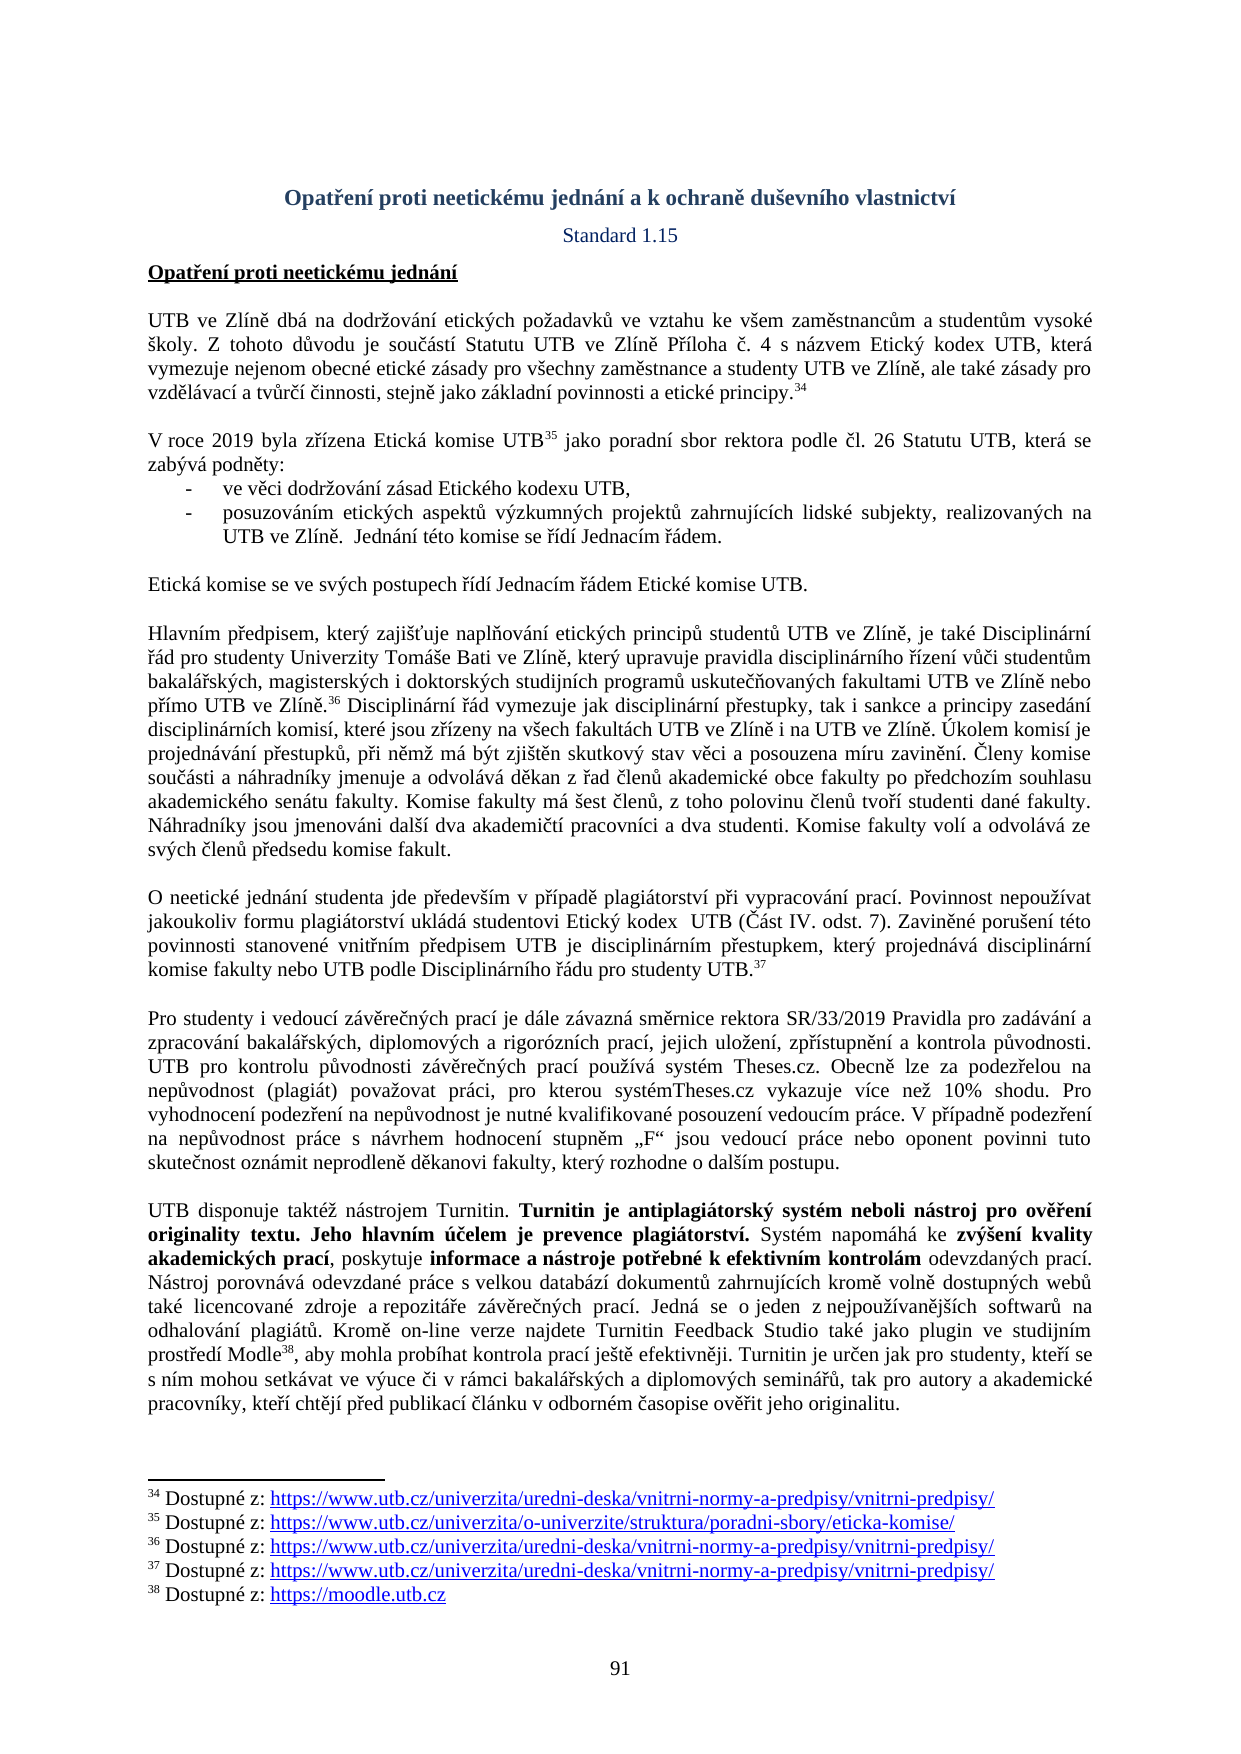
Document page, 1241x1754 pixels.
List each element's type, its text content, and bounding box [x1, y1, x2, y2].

text O neetické jednání studenta jde především v případě plagiátorství při vypracování prací. Povinnost nepoužívat jakoukoliv formu plagiátorství ukládá studentovi Etický kodex UTB (Část IV. odst. 7). Zaviněné porušení této povinnosti stanovené vnitřním předpisem UTB je disciplinárním přestupkem, který projednává disciplinární komise fakulty nebo UTB podle Disciplinárního řádu pro studenty UTB. [148, 885, 1093, 981]
subtitle Opatření proti neetickému jednání a k ochraně duševního vlastnictví [148, 184, 1093, 211]
text Standard 1.15 [148, 223, 1093, 247]
list posuzováním etických aspektů výzkumných projektů zahrnujících lidské subjekty, realizovaných na UTB ve Zlíně. Jednání této komise se řídí Jednacím řádem. [185, 500, 1093, 548]
list ve věci dodržování zásad Etického kodexu UTB, [185, 476, 1093, 500]
text V roce 2019 byla zřízena Etická komise UTB jako poradní sbor rektora podle čl. 26 Statutu UTB, která se zabývá podněty: [148, 428, 1093, 476]
text UTB ve Zlíně dbá na dodržování etických požadavků ve vztahu ke všem zaměstnancům a studentům vysoké školy. Z tohoto důvodu je součástí Statutu UTB ve Zlíně Příloha č. 4 s názvem Etický kodex UTB, která vymezuje nejenom obecné etické zásady pro všechny zaměstnance a studenty UTB ve Zlíně, ale také zásady pro vzdělávací a tvůrčí činnosti, stejně jako základní povinnosti a etické principy. [148, 308, 1093, 404]
text Etická komise se ve svých postupech řídí Jednacím řádem Etické komise UTB. [148, 572, 1093, 596]
text Hlavním předpisem, který zajišťuje naplňování etických principů studentů UTB ve Zlíně, je také Disciplinární řád pro studenty Univerzity Tomáše Bati ve Zlíně, který upravuje pravidla disciplinárního řízení vůči studentům bakalářských, magisterských i doktorských studijních programů uskutečňovaných fakultami UTB ve Zlíně nebo přímo UTB ve Zlíně. Disciplinární řád vymezuje jak disciplinární přestupky, tak i sankce a principy zasedání disciplinárních komisí, které jsou zřízeny na všech fakultách UTB ve Zlíně i na UTB ve Zlíně. Úkolem komisí je projednávání přestupků, při němž má být zjištěn skutkový stav věci a posouzena míru zavinění. Členy komise součásti a náhradníky jmenuje a odvolává děkan z řad členů akademické obce fakulty po předchozím souhlasu akademického senátu fakulty. Komise fakulty má šest členů, z toho polovinu členů tvoří studenti dané fakulty. Náhradníky jsou jmenováni další dva akademičtí pracovníci a dva studenti. Komise fakulty volí a odvolává ze svých členů předsedu komise fakult. [148, 621, 1093, 861]
text Pro studenty i vedoucí závěrečných prací je dále závazná směrnice rektora SR/33/2019 Pravidla pro zadávání a zpracování bakalářských, diplomových a rigorózních prací, jejich uložení, zpřístupnění a kontrola původnosti. UTB pro kontrolu původnosti závěrečných prací používá systém Theses.cz. Obecně lze za podezřelou na nepůvodnost (plagiát) považovat práci, pro kterou systémTheses.cz vykazuje více než 10% shodu. Pro vyhodnocení podezření na nepůvodnost je nutné kvalifikované posouzení vedoucím práce. V případně podezření na nepůvodnost práce s návrhem hodnocení stupněm „F“ jsou vedoucí práce nebo oponent povinni tuto skutečnost oznámit neprodleně děkanovi fakulty, který rozhodne o dalším postupu. [148, 1006, 1093, 1174]
text UTB disponuje taktéž nástrojem Turnitin. Turnitin je antiplagiátorský systém neboli nástroj pro ověření originality textu. Jeho hlavním účelem je prevence plagiátorství. Systém napomáhá ke zvýšení kvality akademických prací, poskytuje informace a nástroje potřebné k efektivním kontrolám odevzdaných prací. Nástroj porovnává odevzdané práce s velkou databází dokumentů zahrnujících kromě volně dostupných webů také licencované zdroje a repozitáře závěrečných prací. Jedná se o jeden z nejpoužívanějších softwarů na odhalování plagiátů. Kromě on-line verze najdete Turnitin Feedback Studio také jako plugin ve studijním prostředí Modle, aby mohla probíhat kontrola prací ještě efektivněji. Turnitin je určen jak pro studenty, kteří se s ním mohou setkávat ve výuce či v rámci bakalářských a diplomových seminářů, tak pro autory a akademické pracovníky, kteří chtějí před publikací článku v odborném časopise ověřit jeho originalitu. [148, 1198, 1093, 1414]
text Opatření proti neetickému jednání [148, 259, 1093, 284]
